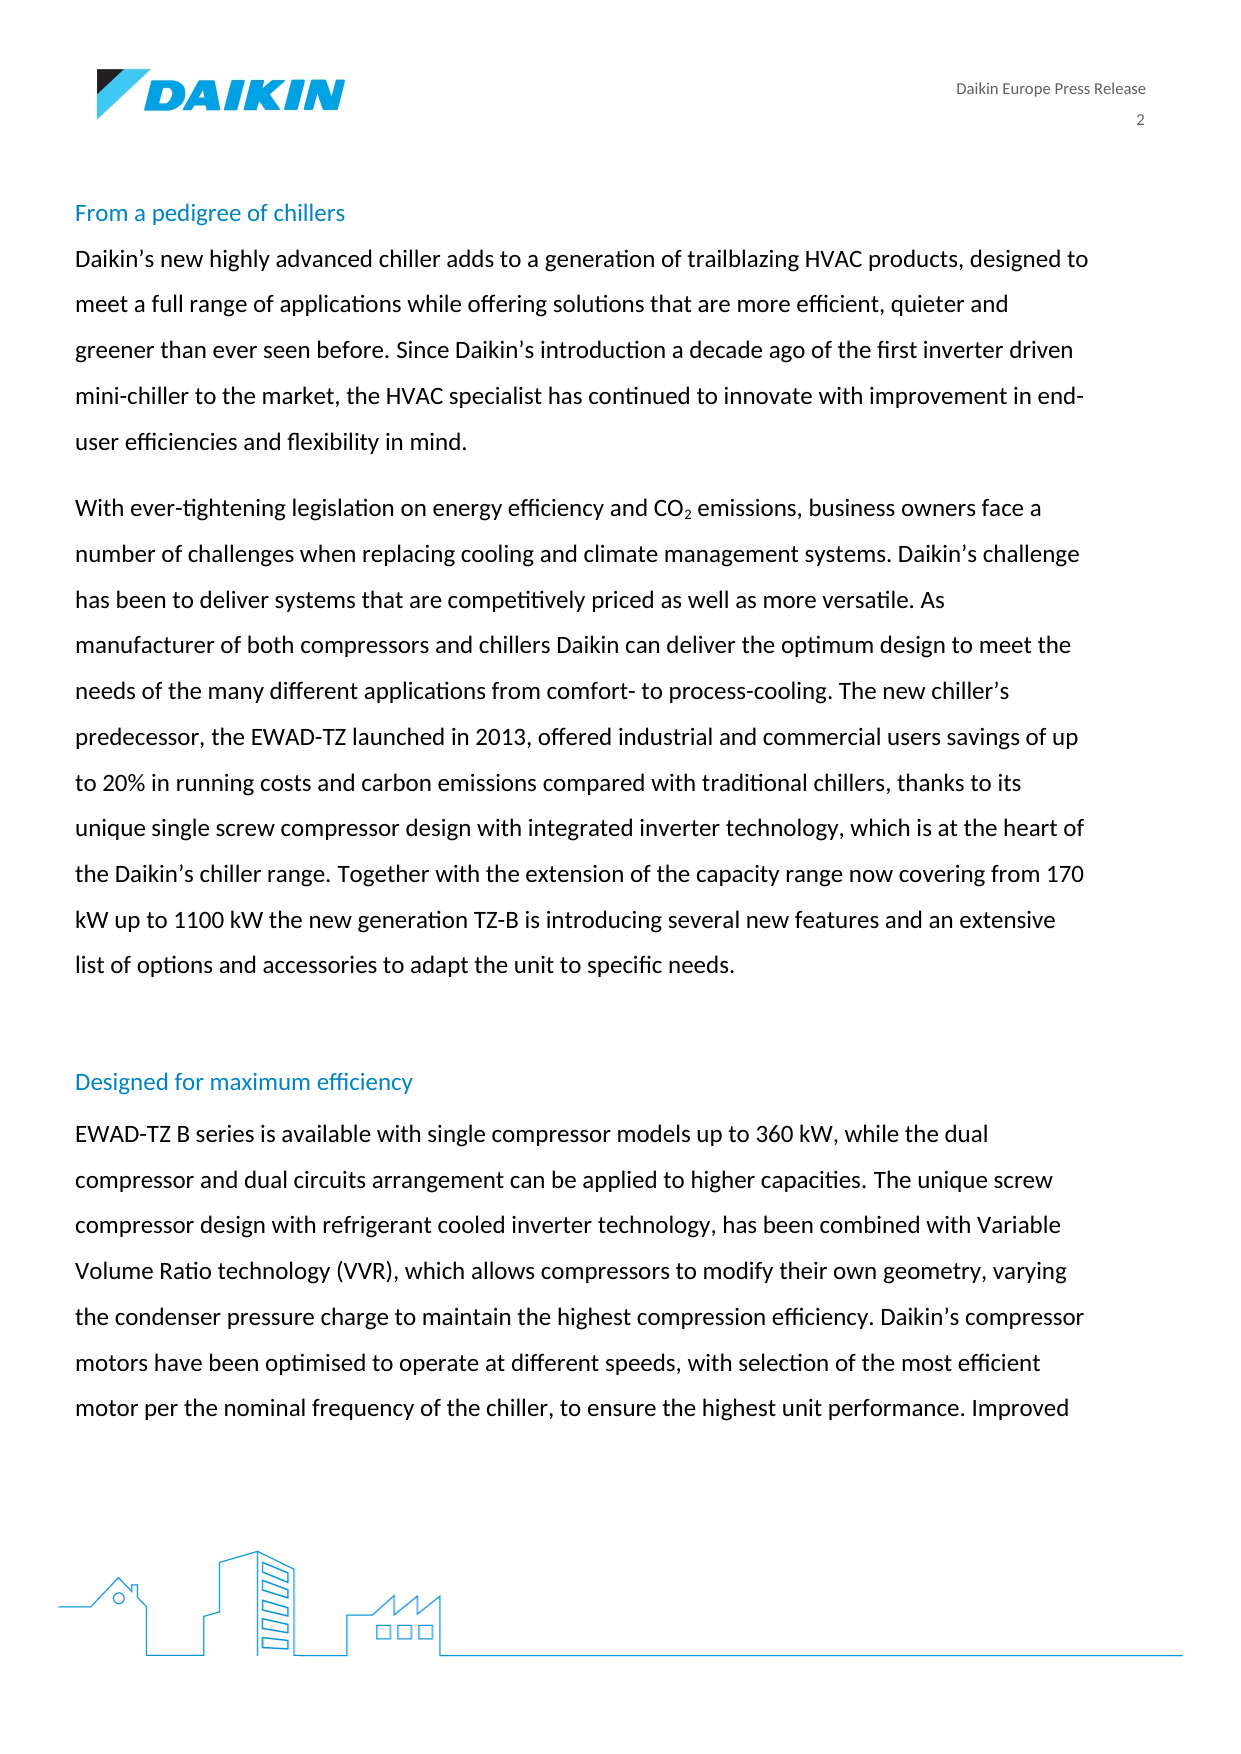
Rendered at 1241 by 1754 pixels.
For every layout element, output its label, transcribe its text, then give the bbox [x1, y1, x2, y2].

text Daikin’s new highly advanced chiller adds to a generation of trailblazing HVAC products, designed to meet a full range of applications while offering solutions that are more efficient, quieter and greener than ever seen before. Since Daikin’s introduction a decade ago of the first inverter driven mini-chiller to the market, the HVAC specialist has continued to innovate with improvement in end-user efficiencies and flexibility in mind. [75, 243, 1090, 456]
text With ever-tightening legislation on energy efficiency and CO2 emissions, business owners face a number of challenges when replacing cooling and climate management systems. Daikin’s challenge has been to deliver systems that are competitively priced as well as more versatile. As manufacturer of both compressors and chillers Daikin can deliver the optimum design to meet the needs of the many different applications from comfort- to process-cooling. The new chiller’s predecessor, the EWAD-TZ launched in 2013, offered industrial and commercial users savings of up to 20% in running costs and carbon emissions compared with traditional chillers, thanks to its unique single screw compressor design with integrated inverter technology, which is at the heart of the Daikin’s chiller range. Together with the extension of the capacity range now covering from 170 kW up to 1100 kW the new generation TZ-B is introducing several new features and an extensive list of options and accessories to adapt the unit to specific needs. [75, 492, 1090, 980]
subtitle Designed for maximum efficiency [75, 1020, 1090, 1097]
picture [0, 1510, 1241, 1731]
picture [96, 68, 347, 122]
text From a pedigree of chillers [75, 197, 1090, 228]
